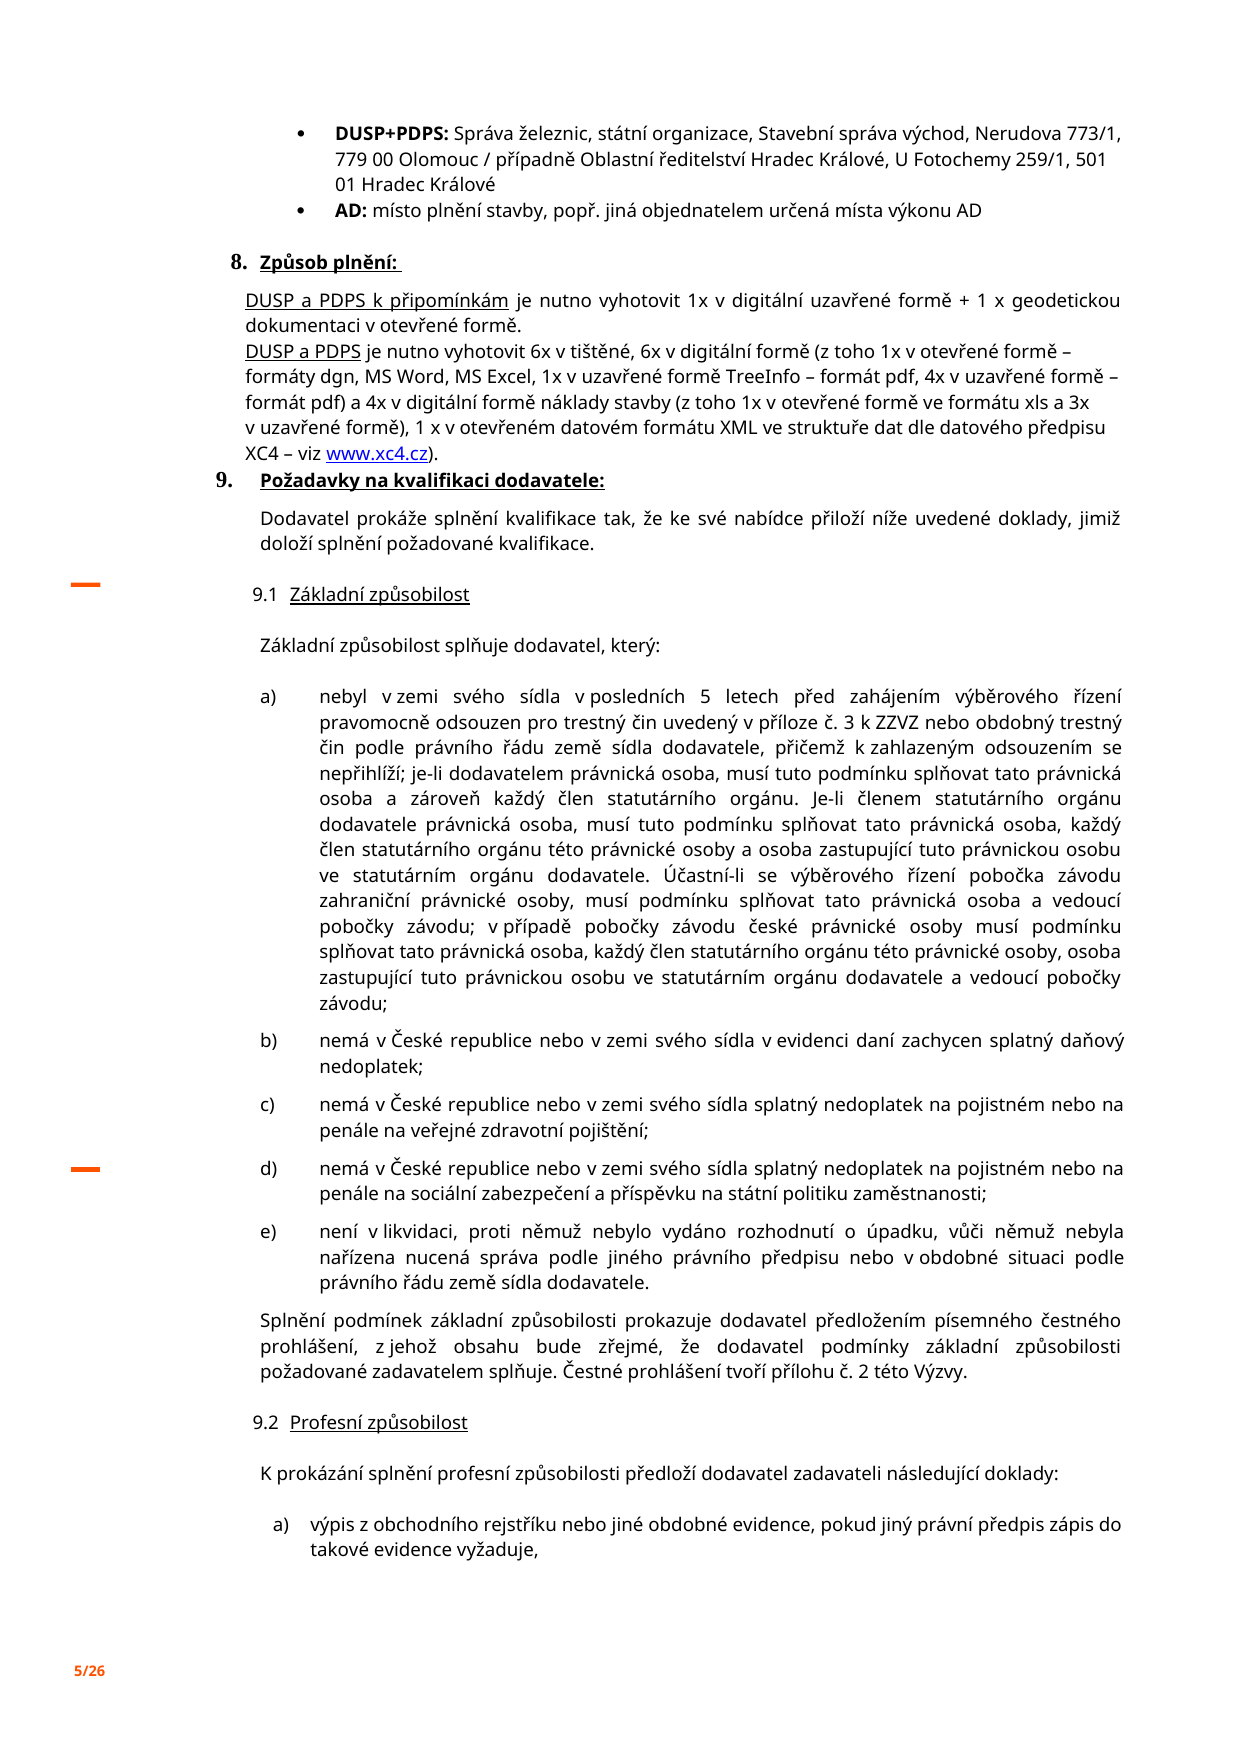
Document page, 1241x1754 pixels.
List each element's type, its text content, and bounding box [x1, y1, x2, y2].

text e) není v likvidaci, proti němuž nebylo vydáno rozhodnutí o úpadku, vůči němuž nebyla nařízena nucená správa podle jiného právního předpisu nebo v obdobné situaci podle právního řádu země sídla dodavatele. [260, 1218, 1124, 1295]
list výpis z obchodního rejstříku nebo jiné obdobné evidence, pokud jiný právní předpis zápis do takové evidence vyžaduje, [273, 1511, 1122, 1562]
list DUSP+PDPS: Správa železnic, státní organizace, Stavební správa východ, Nerudova 773/1, 779 00 Olomouc / případně Oblastní ředitelství Hradec Králové, U Fotochemy 259/1, 501 01 Hradec Králové [298, 121, 1122, 197]
text a) nebyl v zemi svého sídla v posledních 5 letech před zahájením výběrového řízení pravomocně odsouzen pro trestný čin uvedený v příloze č. 3 k ZZVZ nebo obdobný trestný čin podle právního řádu země sídla dodavatele, přičemž k zahlazeným odsouzením se nepřihlíží; je-li dodavatelem právnická osoba, musí tuto podmínku splňovat tato právnická osoba a zároveň každý člen statutárního orgánu. Je-li členem statutárního orgánu dodavatele právnická osoba, musí tuto podmínku splňovat tato právnická osoba, každý člen statutárního orgánu této právnické osoby a osoba zastupující tuto právnickou osobu ve statutárním orgánu dodavatele. Účastní-li se výběrového řízení pobočka závodu zahraniční právnické osoby, musí podmínku splňovat tato právnická osoba a vedoucí pobočky závodu; v případě pobočky závodu české právnické osoby musí podmínku splňovat tato právnická osoba, každý člen statutárního orgánu této právnické osoby, osoba zastupující tuto právnickou osobu ve statutárním orgánu dodavatele a vedoucí pobočky závodu; [260, 683, 1122, 1015]
text d) nemá v České republice nebo v zemi svého sídla splatný nedoplatek na pojistném nebo na penále na sociální zabezpečení a příspěvku na státní politiku zaměstnanosti; [260, 1155, 1124, 1206]
text DUSP a PDPS je nutno vyhotovit 6x v tištěné, 6x v digitální formě (z toho 1x v otevřené formě – formáty dgn, MS Word, MS Excel, 1x v uzavřené formě TreeInfo – formát pdf, 4x v uzavřené formě – formát pdf) a 4x v digitální formě náklady stavby (z toho 1x v otevřené formě ve formátu xls a 3x v uzavřené formě), 1 x v otevřeném datovém formátu XML ve struktuře dat dle datového předpisu XC4 – viz www.xc4.cz). [245, 338, 1122, 466]
text DUSP a PDPS k připomínkám je nutno vyhotovit 1x v digitální uzavřené formě + 1 x geodetickou dokumentaci v otevřené formě. [245, 287, 1122, 338]
text c) nemá v České republice nebo v zemi svého sídla splatný nedoplatek na pojistném nebo na penále na veřejné zdravotní pojištění; [260, 1091, 1124, 1142]
text b) nemá v České republice nebo v zemi svého sídla v evidenci daní zachycen splatný daňový nedoplatek; [260, 1028, 1124, 1079]
list Požadavky na kvalifikaci dodavatele: [216, 466, 1122, 492]
text K prokázání splnění profesní způsobilosti předloží dodavatel zadavateli následující doklady: [260, 1460, 1122, 1486]
text Dodavatel prokáže splnění kvalifikace tak, že ke své nabídce přiloží níže uvedené doklady, jimiž doloží splnění požadované kvalifikace. [260, 505, 1122, 556]
list Základní způsobilost [252, 581, 1122, 607]
list Způsob plnění: [230, 248, 1122, 274]
list AD: místo plnění stavby, popř. jiná objednatelem určená místa výkonu AD [297, 197, 1122, 223]
text Základní způsobilost splňuje dodavatel, který: [216, 632, 1122, 658]
list Profesní způsobilost [252, 1409, 1122, 1434]
text Splnění podmínek základní způsobilosti prokazuje dodavatel předložením písemného čestného prohlášení, z jehož obsahu bude zřejmé, že dodavatel podmínky základní způsobilosti požadované zadavatelem splňuje. Čestné prohlášení tvoří přílohu č. 2 této Výzvy. [260, 1307, 1122, 1384]
